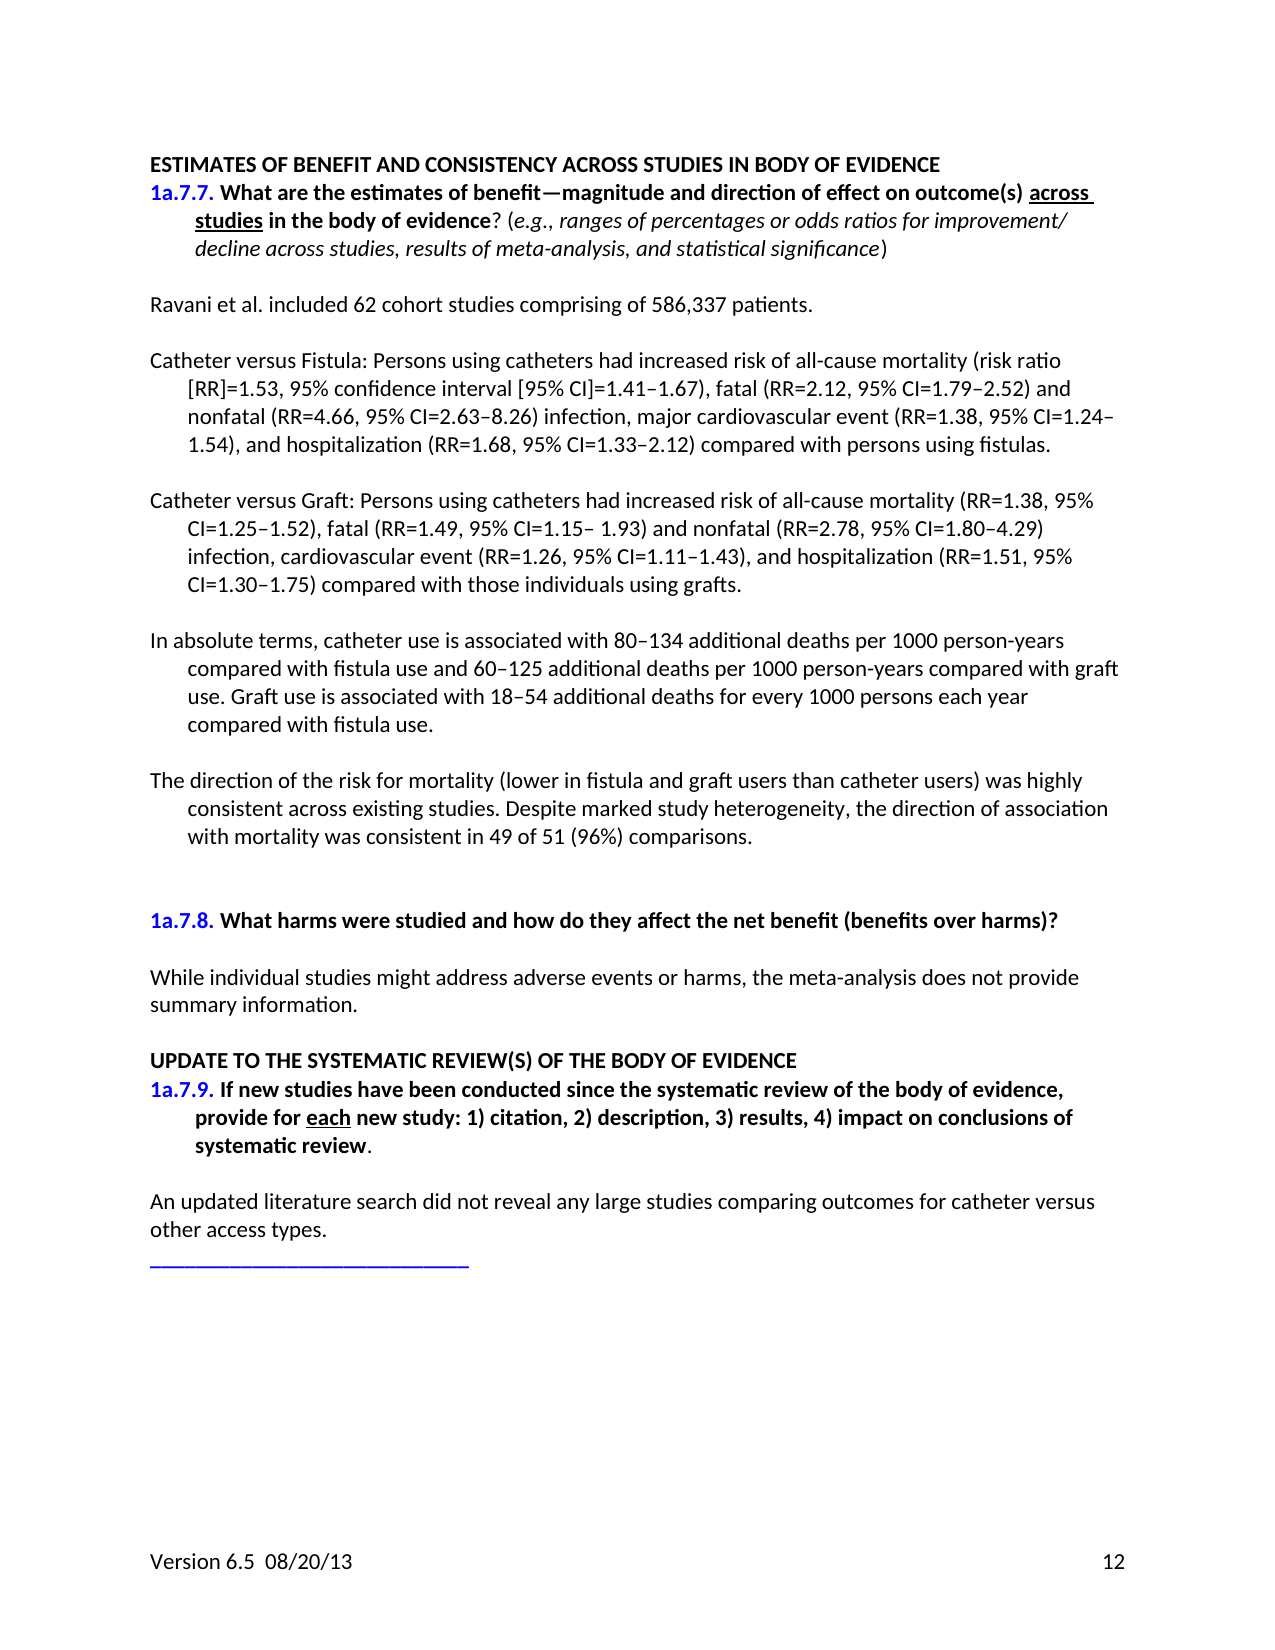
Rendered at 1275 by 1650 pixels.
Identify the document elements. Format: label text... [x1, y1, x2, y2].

text Catheter versus Fistula: Persons using catheters had increased risk of all-cause mortality (risk ratio [RR]=1.53, 95% confidence interval [95% CI]=1.41–1.67), fatal (RR=2.12, 95% CI=1.79–2.52) and nonfatal (RR=4.66, 95% CI=2.63–8.26) infection, major cardiovascular event (RR=1.38, 95% CI=1.24–1.54), and hospitalization (RR=1.68, 95% CI=1.33–2.12) compared with persons using fistulas. [150, 346, 1125, 458]
text 1a.7.9. If new studies have been conducted since the systematic review of the body of evidence, provide for each new study: 1) citation, 2) description, 3) results, 4) impact on conclusions of systematic review. [150, 1075, 1125, 1159]
text 1a.7.7. What are the estimates of benefit—magnitude and direction of effect on outcome(s) across studies in the body of evidence? (e.g., ranges of percentages or odds ratios for improvement/ decline across studies, results of meta-analysis, and statistical significance) [150, 178, 1125, 262]
text An updated literature search did not reveal any large studies comparing outcomes for catheter versus other access types. [150, 1187, 1125, 1243]
text ____________________________ [150, 1243, 1125, 1271]
text 1a.7.8. What harms were studied and how do they affect the net benefit (benefits over harms)? [150, 907, 1125, 934]
text While individual studies might address adverse events or harms, the meta-analysis does not provide summary information. [150, 963, 1125, 1019]
text ESTIMATES OF BENEFIT AND CONSISTENCY ACROSS STUDIES IN BODY OF EVIDENCE [150, 150, 1125, 178]
text UPDATE TO THE SYSTEMATIC REVIEW(S) OF THE BODY OF EVIDENCE [150, 1047, 1125, 1075]
text Catheter versus Graft: Persons using catheters had increased risk of all-cause mortality (RR=1.38, 95% CI=1.25–1.52), fatal (RR=1.49, 95% CI=1.15– 1.93) and nonfatal (RR=2.78, 95% CI=1.80–4.29) infection, cardiovascular event (RR=1.26, 95% CI=1.11–1.43), and hospitalization (RR=1.51, 95% CI=1.30–1.75) compared with those individuals using grafts. [150, 486, 1125, 598]
text The direction of the risk for mortality (lower in fistula and graft users than catheter users) was highly consistent across existing studies. Despite marked study heterogeneity, the direction of association with mortality was consistent in 49 of 51 (96%) comparisons. [150, 766, 1125, 851]
text In absolute terms, catheter use is associated with 80–134 additional deaths per 1000 person-years compared with fistula use and 60–125 additional deaths per 1000 person-years compared with graft use. Graft use is associated with 18–54 additional deaths for every 1000 persons each year compared with fistula use. [150, 626, 1125, 738]
text Ravani et al. included 62 cohort studies comprising of 586,337 patients. [150, 290, 1125, 318]
